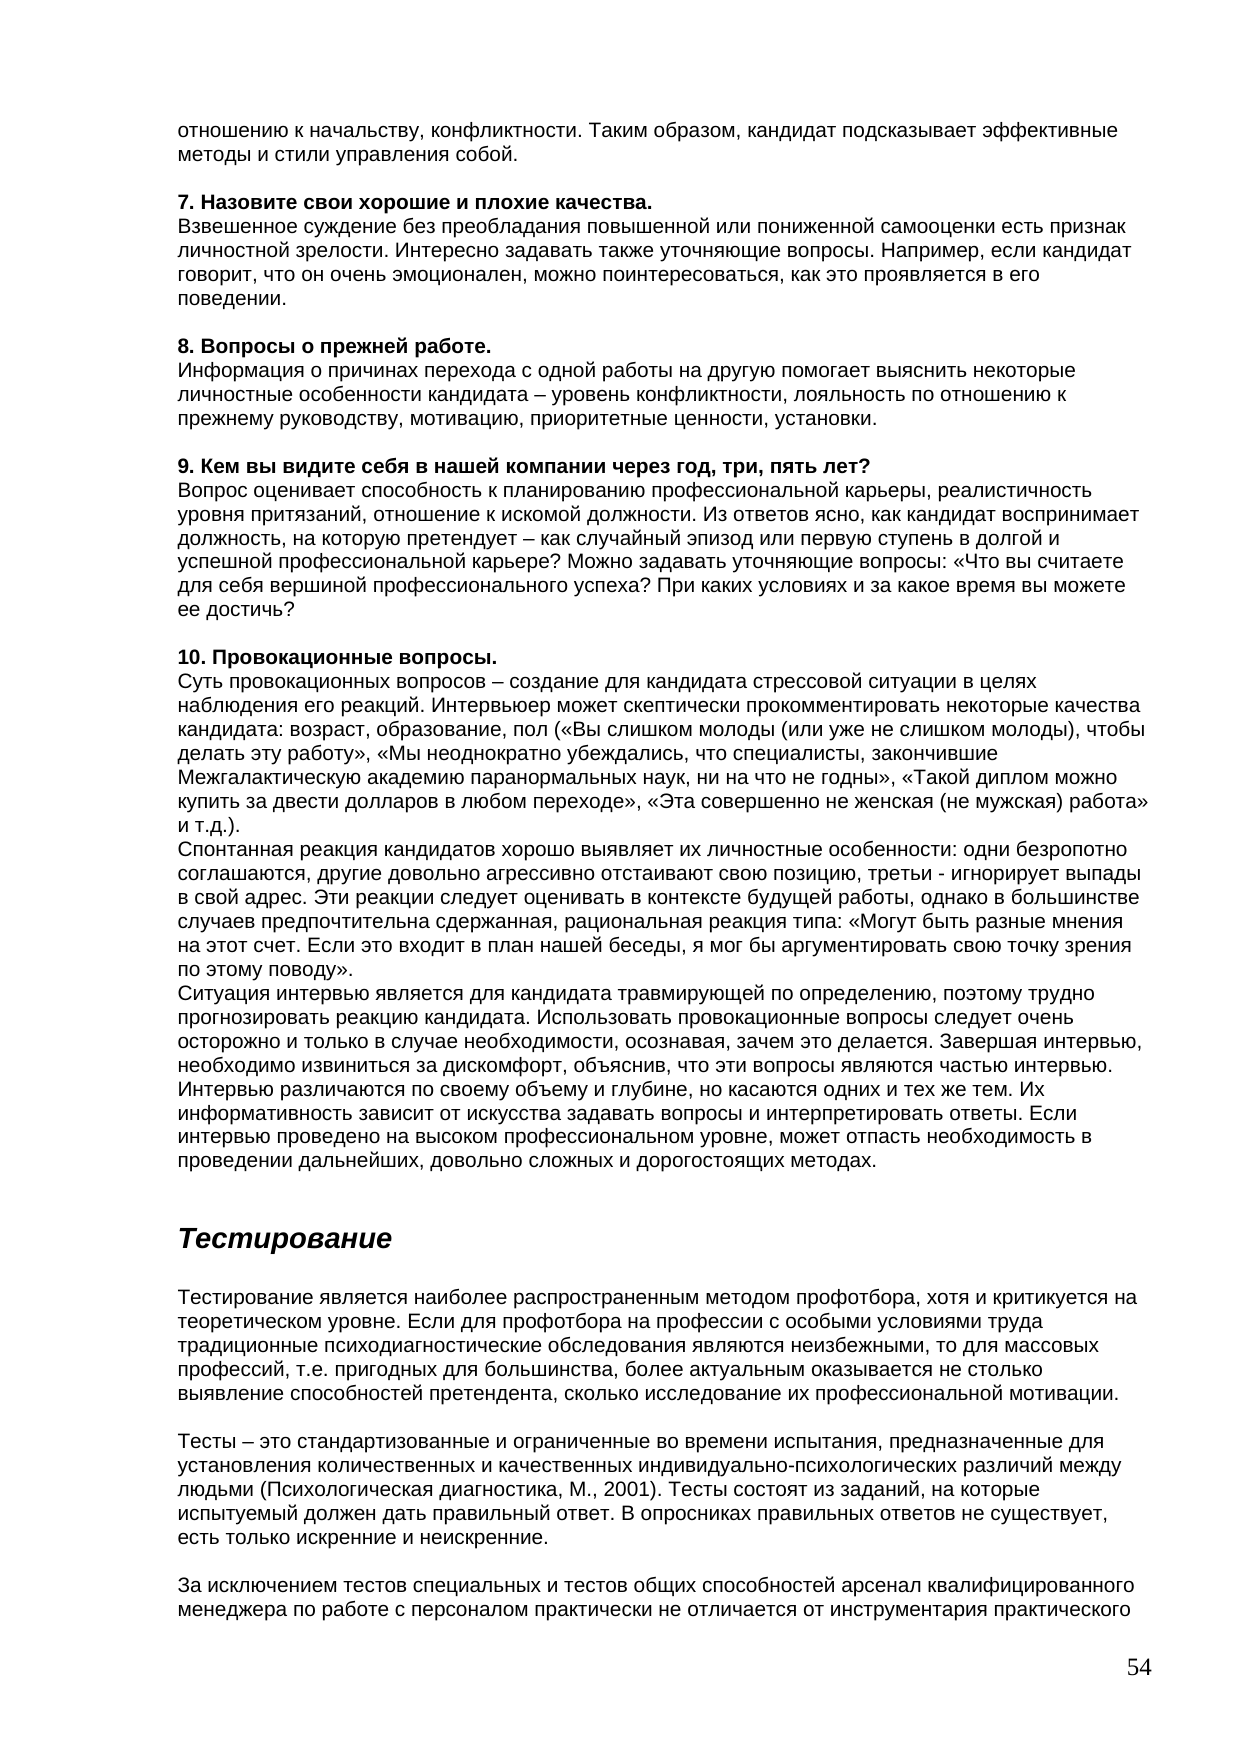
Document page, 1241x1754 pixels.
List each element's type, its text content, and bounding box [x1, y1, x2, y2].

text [177, 118, 1152, 1172]
subtitle Тестирование [177, 1221, 1152, 1255]
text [177, 1285, 1152, 1620]
